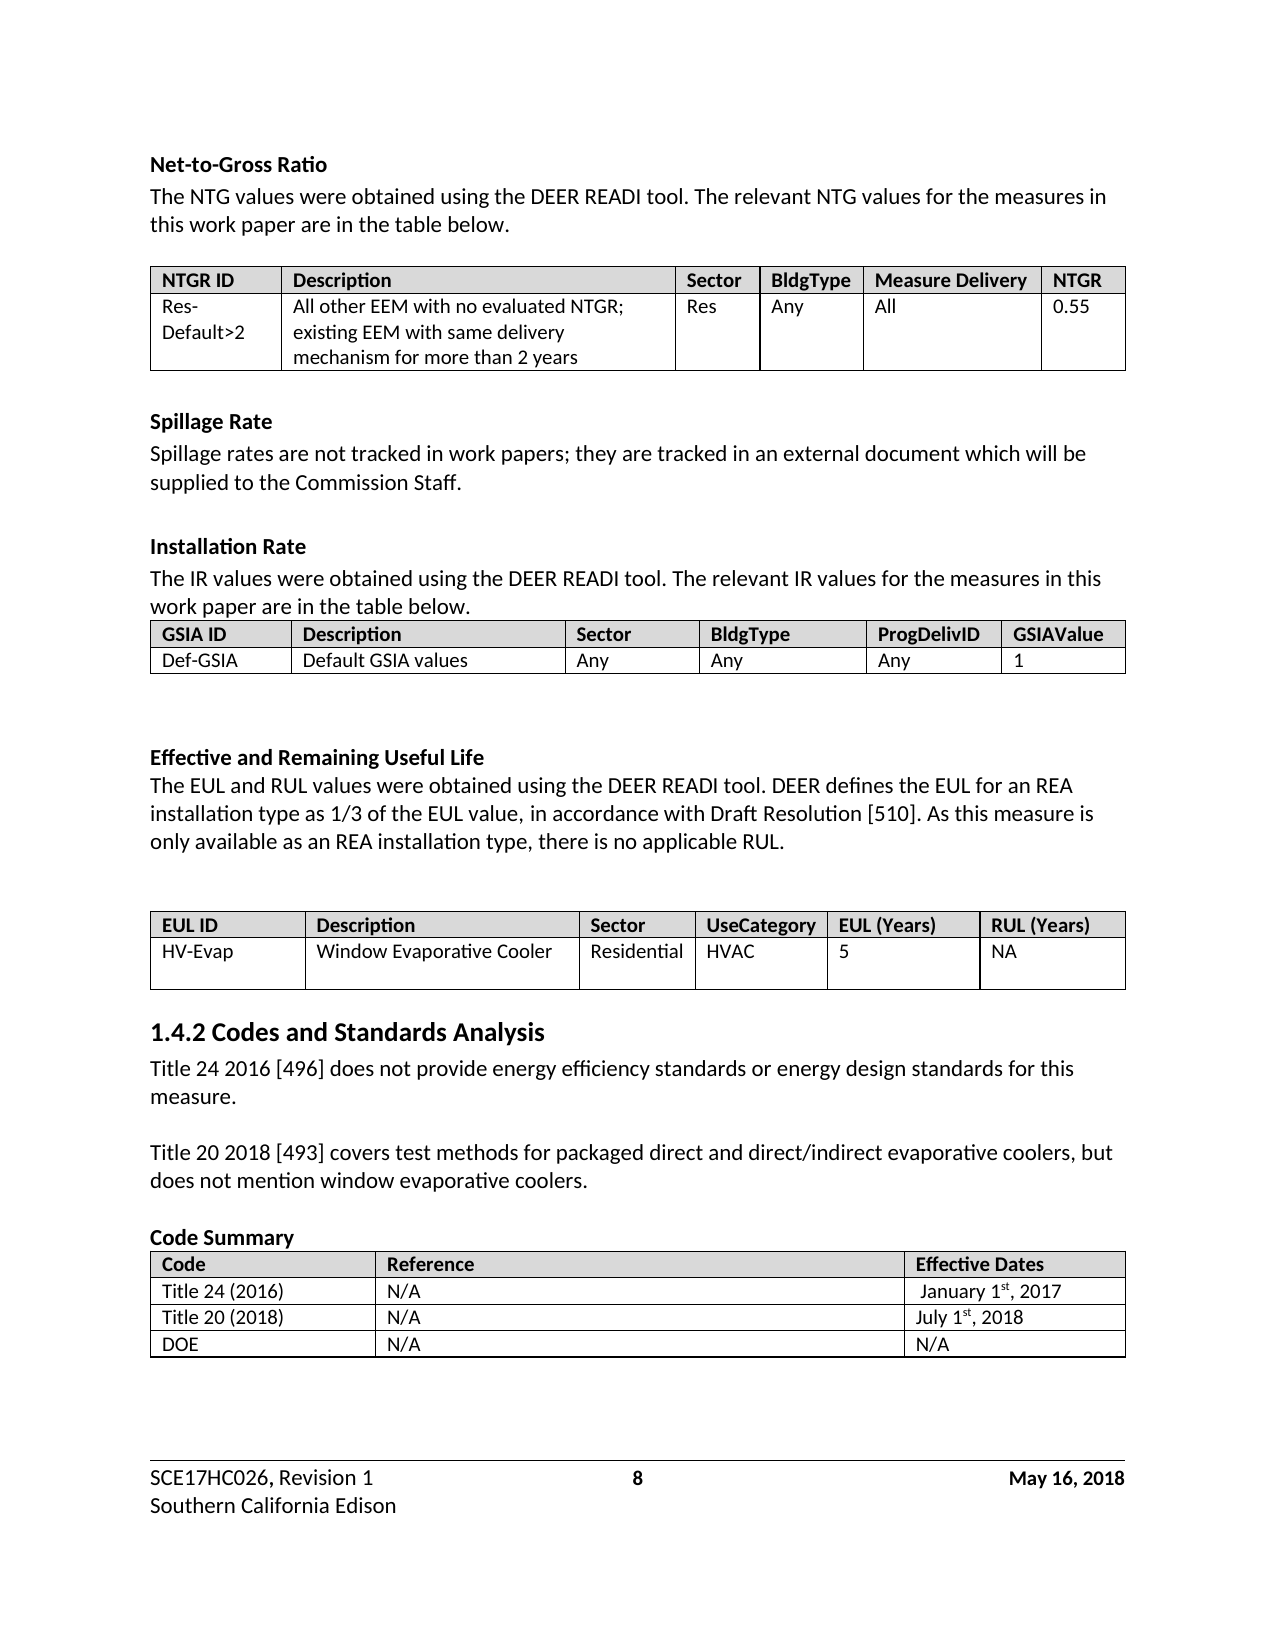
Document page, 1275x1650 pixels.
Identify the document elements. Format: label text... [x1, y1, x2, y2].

table_header Sector [580, 912, 695, 937]
table_cell July 1st, 2018 [905, 1305, 1125, 1330]
table_header Description [292, 621, 565, 647]
text The EUL and RUL values were obtained using the DEER READI tool. DEER defines the EUL for an REA installation type as 1/3 of the EUL value, in accordance with Draft Resolution [510]. As this measure is only available as an REA installation type, there is no applicable RUL. [150, 771, 1125, 855]
table_header Description [306, 912, 579, 937]
table_cell Res-Default>2 [151, 294, 281, 370]
text The NTG values were obtained using the DEER READI tool. The relevant NTG values for the measures in this work paper are in the table below. [150, 182, 1125, 238]
table_header GSIA ID [151, 621, 291, 647]
table_cell All other EEM with no evaluated NTGR; existing EEM with same delivery mechanism for more than 2 years [282, 294, 675, 370]
table_header UseCategory [696, 912, 827, 937]
text Title 24 2016 [496] does not provide energy efficiency standards or energy design standards for this measure. [150, 1054, 1125, 1111]
table_cell HV-Evap [151, 938, 305, 989]
table_header Measure Delivery [864, 267, 1041, 293]
table_header EUL ID [151, 912, 305, 937]
table_cell Any [700, 648, 866, 673]
table_cell HVAC [696, 938, 827, 989]
table_cell 1 [1002, 648, 1125, 673]
table_header NTGR ID [151, 267, 281, 293]
table_header Description [282, 267, 675, 293]
text Installation Rate [150, 532, 1125, 560]
table_header BldgType [761, 267, 863, 293]
table_header BldgType [700, 621, 866, 647]
table_cell Any [566, 648, 699, 673]
table_header Sector [676, 267, 759, 293]
table_cell N/A [376, 1331, 904, 1356]
text Code Summary [150, 1223, 1125, 1251]
table_cell N/A [376, 1305, 904, 1330]
table_header Effective Dates [905, 1252, 1125, 1277]
table_header Reference [376, 1252, 904, 1277]
table_cell Title 20 (2018) [151, 1305, 375, 1330]
table_cell Window Evaporative Cooler [306, 938, 579, 989]
table_cell Title 24 (2016) [151, 1278, 375, 1303]
table_cell January 1st, 2017 [905, 1278, 1125, 1303]
text Spillage rates are not tracked in work papers; they are tracked in an external document which will be supplied to the Commission Staff. [150, 439, 1125, 496]
text Title 20 2018 [493] covers test methods for packaged direct and direct/indirect evaporative coolers, but does not mention window evaporative coolers. [150, 1138, 1125, 1194]
text Net-to-Gross Ratio [150, 150, 1125, 178]
table_cell Def-GSIA [151, 648, 291, 673]
table_cell DOE [151, 1331, 375, 1356]
text Spillage Rate [150, 407, 1125, 435]
subtitle 1.4.2 Codes and Standards Analysis [150, 1015, 1125, 1048]
table_header NTGR [1042, 267, 1125, 293]
text Effective and Remaining Useful Life [150, 743, 1125, 771]
table_cell 0.55 [1042, 294, 1125, 370]
table_cell Any [761, 294, 863, 370]
table_header GSIAValue [1002, 621, 1125, 647]
table_header EUL (Years) [828, 912, 979, 937]
table_header RUL (Years) [981, 912, 1125, 937]
table_cell NA [981, 938, 1125, 989]
table_cell 5 [828, 938, 979, 989]
text The IR values were obtained using the DEER READI tool. The relevant IR values for the measures in this work paper are in the table below. [150, 564, 1125, 620]
table_cell Residential [580, 938, 695, 989]
table_cell Default GSIA values [292, 648, 565, 673]
table_cell N/A [905, 1331, 1125, 1356]
table_header Sector [566, 621, 699, 647]
table_cell All [864, 294, 1041, 370]
table_cell Any [867, 648, 1001, 673]
table_cell N/A [376, 1278, 904, 1303]
table_header ProgDelivID [867, 621, 1001, 647]
table_header Code [151, 1252, 375, 1277]
table_cell Res [676, 294, 759, 370]
